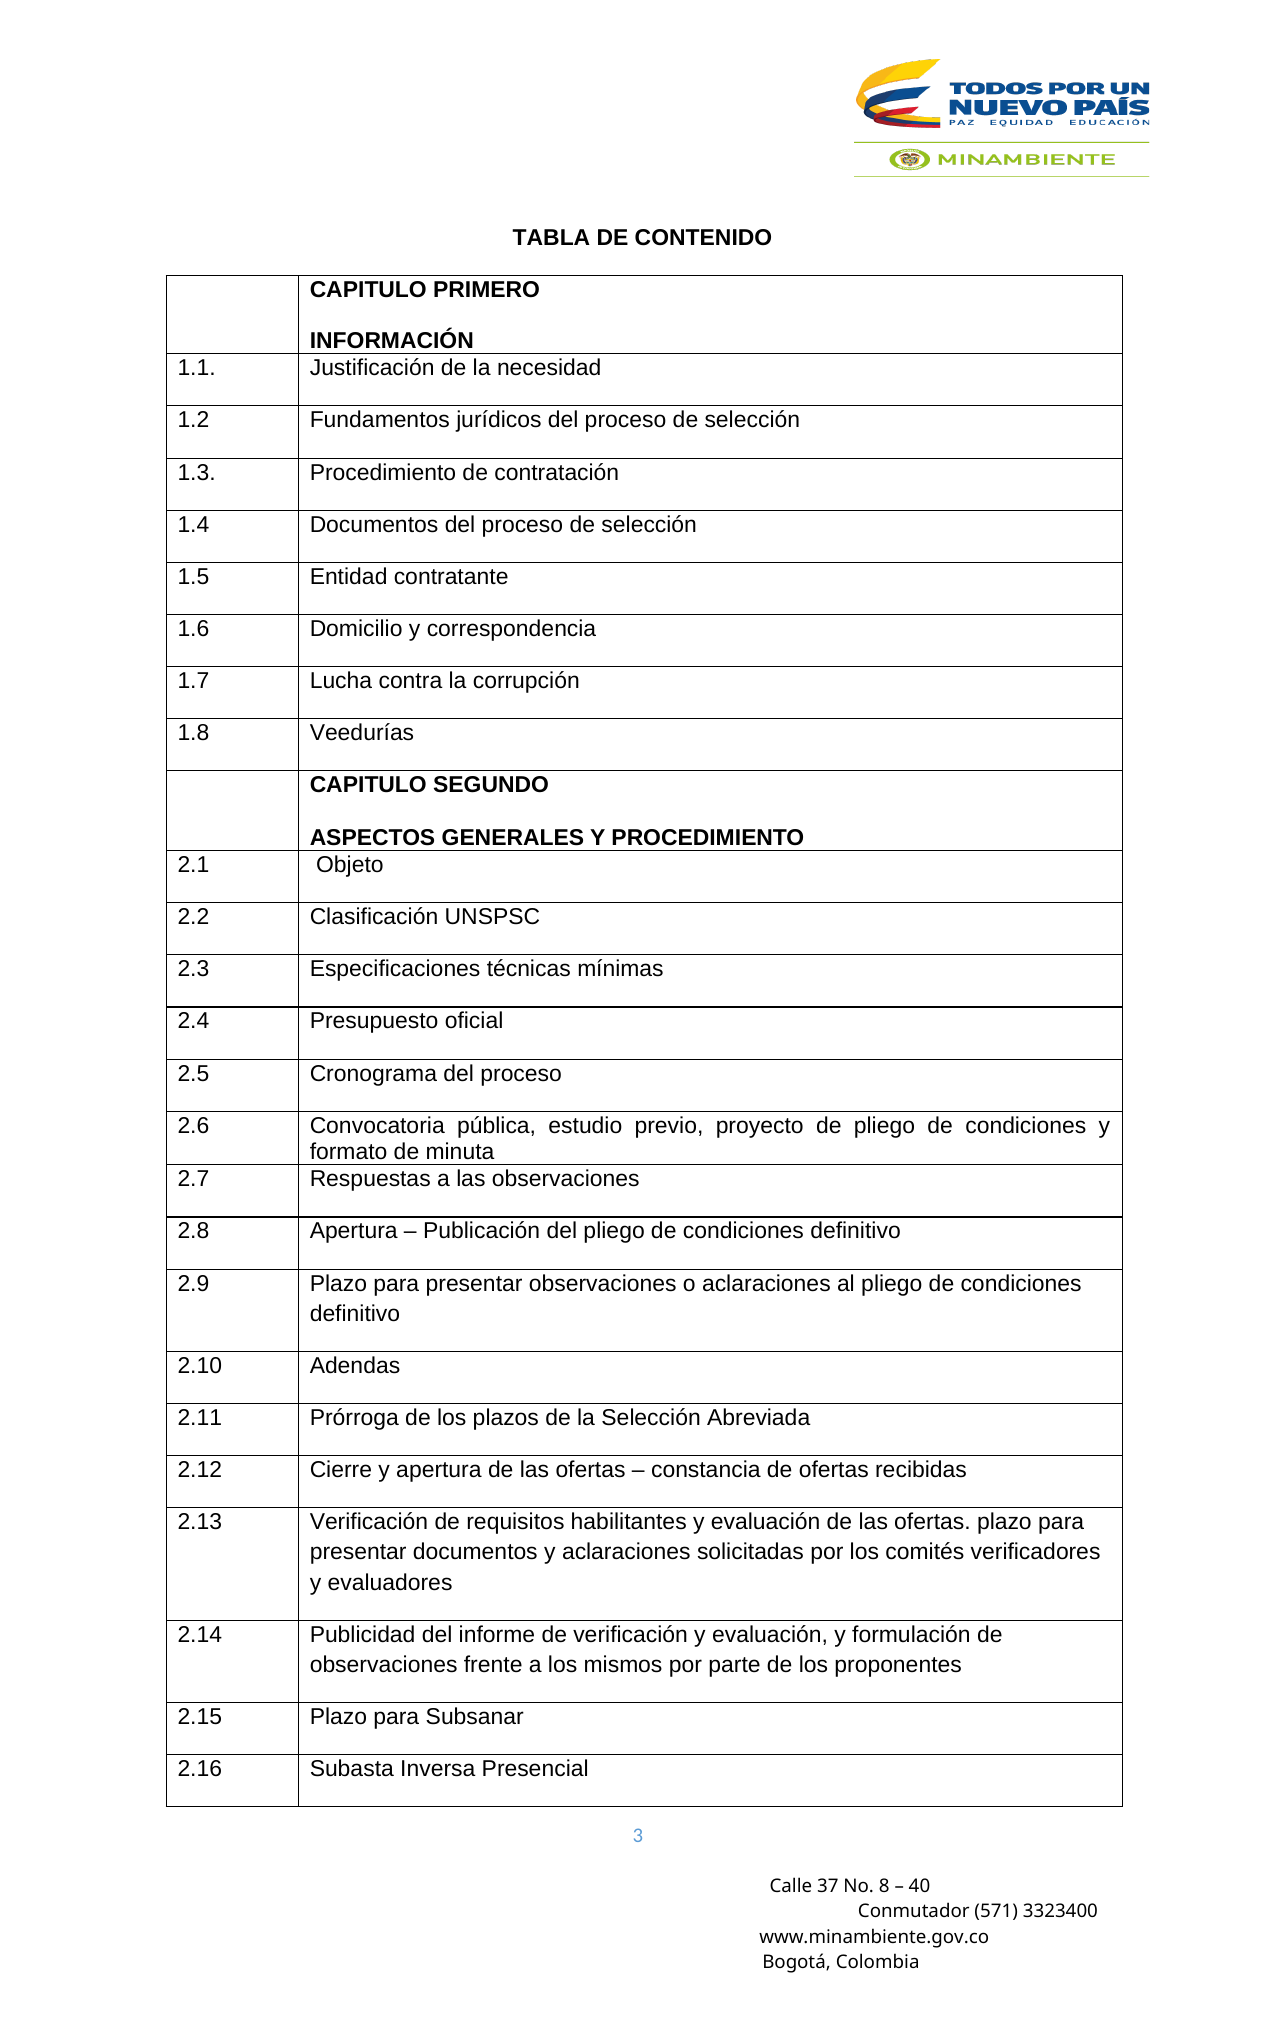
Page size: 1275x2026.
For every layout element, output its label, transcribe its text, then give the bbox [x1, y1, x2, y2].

table_cell 2.5 [167, 1060, 298, 1111]
table_cell Cronograma del proceso [299, 1060, 1122, 1111]
table_cell 2.9 [167, 1270, 298, 1351]
table_cell Prórroga de los plazos de la Selección Abreviada [299, 1404, 1122, 1455]
table_cell Domicilio y correspondencia [299, 615, 1122, 666]
table_header [167, 276, 298, 353]
table_cell 2.3 [167, 955, 298, 1006]
table_cell 2.7 [167, 1165, 298, 1216]
table_cell 2.16 [167, 1755, 298, 1806]
table_cell 1.5 [167, 563, 298, 614]
table_cell Presupuesto oficial [299, 1008, 1122, 1058]
table_cell Adendas [299, 1352, 1122, 1403]
table_cell Lucha contra la corrupción [299, 667, 1122, 718]
table_cell 2.2 [167, 903, 298, 954]
table_cell 2.6 [167, 1112, 298, 1164]
table_cell 1.8 [167, 719, 298, 770]
table_cell 1.7 [167, 667, 298, 718]
table_cell Procedimiento de contratación [299, 459, 1122, 509]
table_cell Especificaciones técnicas mínimas [299, 955, 1122, 1006]
table_cell Cierre y apertura de las ofertas – constancia de ofertas recibidas [299, 1456, 1122, 1507]
table_cell 2.13 [167, 1508, 298, 1619]
text TABLA DE CONTENIDO [177, 224, 1107, 250]
table_cell Objeto [299, 851, 1122, 902]
table_cell Plazo para presentar observaciones o aclaraciones al pliego de condiciones definitivo [299, 1270, 1122, 1351]
table_cell 2.15 [167, 1703, 298, 1754]
table_cell 1.2 [167, 406, 298, 457]
table_cell 2.14 [167, 1621, 298, 1702]
picture [853, 59, 1150, 177]
table_cell 1.3. [167, 459, 298, 509]
table_cell Veedurías [299, 719, 1122, 770]
table_cell 2.11 [167, 1404, 298, 1455]
table_cell Respuestas a las observaciones [299, 1165, 1122, 1216]
table_cell 2.8 [167, 1218, 298, 1268]
table_cell Plazo para Subsanar [299, 1703, 1122, 1754]
table_cell Documentos del proceso de selección [299, 511, 1122, 562]
table_cell Entidad contratante [299, 563, 1122, 614]
table_cell Publicidad del informe de verificación y evaluación, y formulación de observaciones frente a los mismos por parte de los proponentes [299, 1621, 1122, 1702]
table_cell 2.10 [167, 1352, 298, 1403]
table_cell Justificación de la necesidad [299, 354, 1122, 405]
table_header CAPITULO PRIMERO INFORMACIÓN [299, 276, 1122, 353]
table_cell 2.4 [167, 1008, 298, 1058]
table_cell 1.6 [167, 615, 298, 666]
table_cell Subasta Inversa Presencial [299, 1755, 1122, 1806]
table_cell Convocatoria pública, estudio previo, proyecto de pliego de condiciones y formato de minuta [299, 1112, 1122, 1164]
table_cell Apertura – Publicación del pliego de condiciones definitivo [299, 1218, 1122, 1268]
table_cell CAPITULO SEGUNDO ASPECTOS GENERALES Y PROCEDIMIENTO [299, 771, 1122, 850]
table_cell 1.1. [167, 354, 298, 405]
table_cell Verificación de requisitos habilitantes y evaluación de las ofertas. plazo para presentar documentos y aclaraciones solicitadas por los comités verificadores y evaluadores [299, 1508, 1122, 1619]
table_cell Fundamentos jurídicos del proceso de selección [299, 406, 1122, 457]
table_cell [167, 771, 298, 850]
table_cell 2.12 [167, 1456, 298, 1507]
table_cell 1.4 [167, 511, 298, 562]
table_cell 2.1 [167, 851, 298, 902]
table_cell Clasificación UNSPSC [299, 903, 1122, 954]
